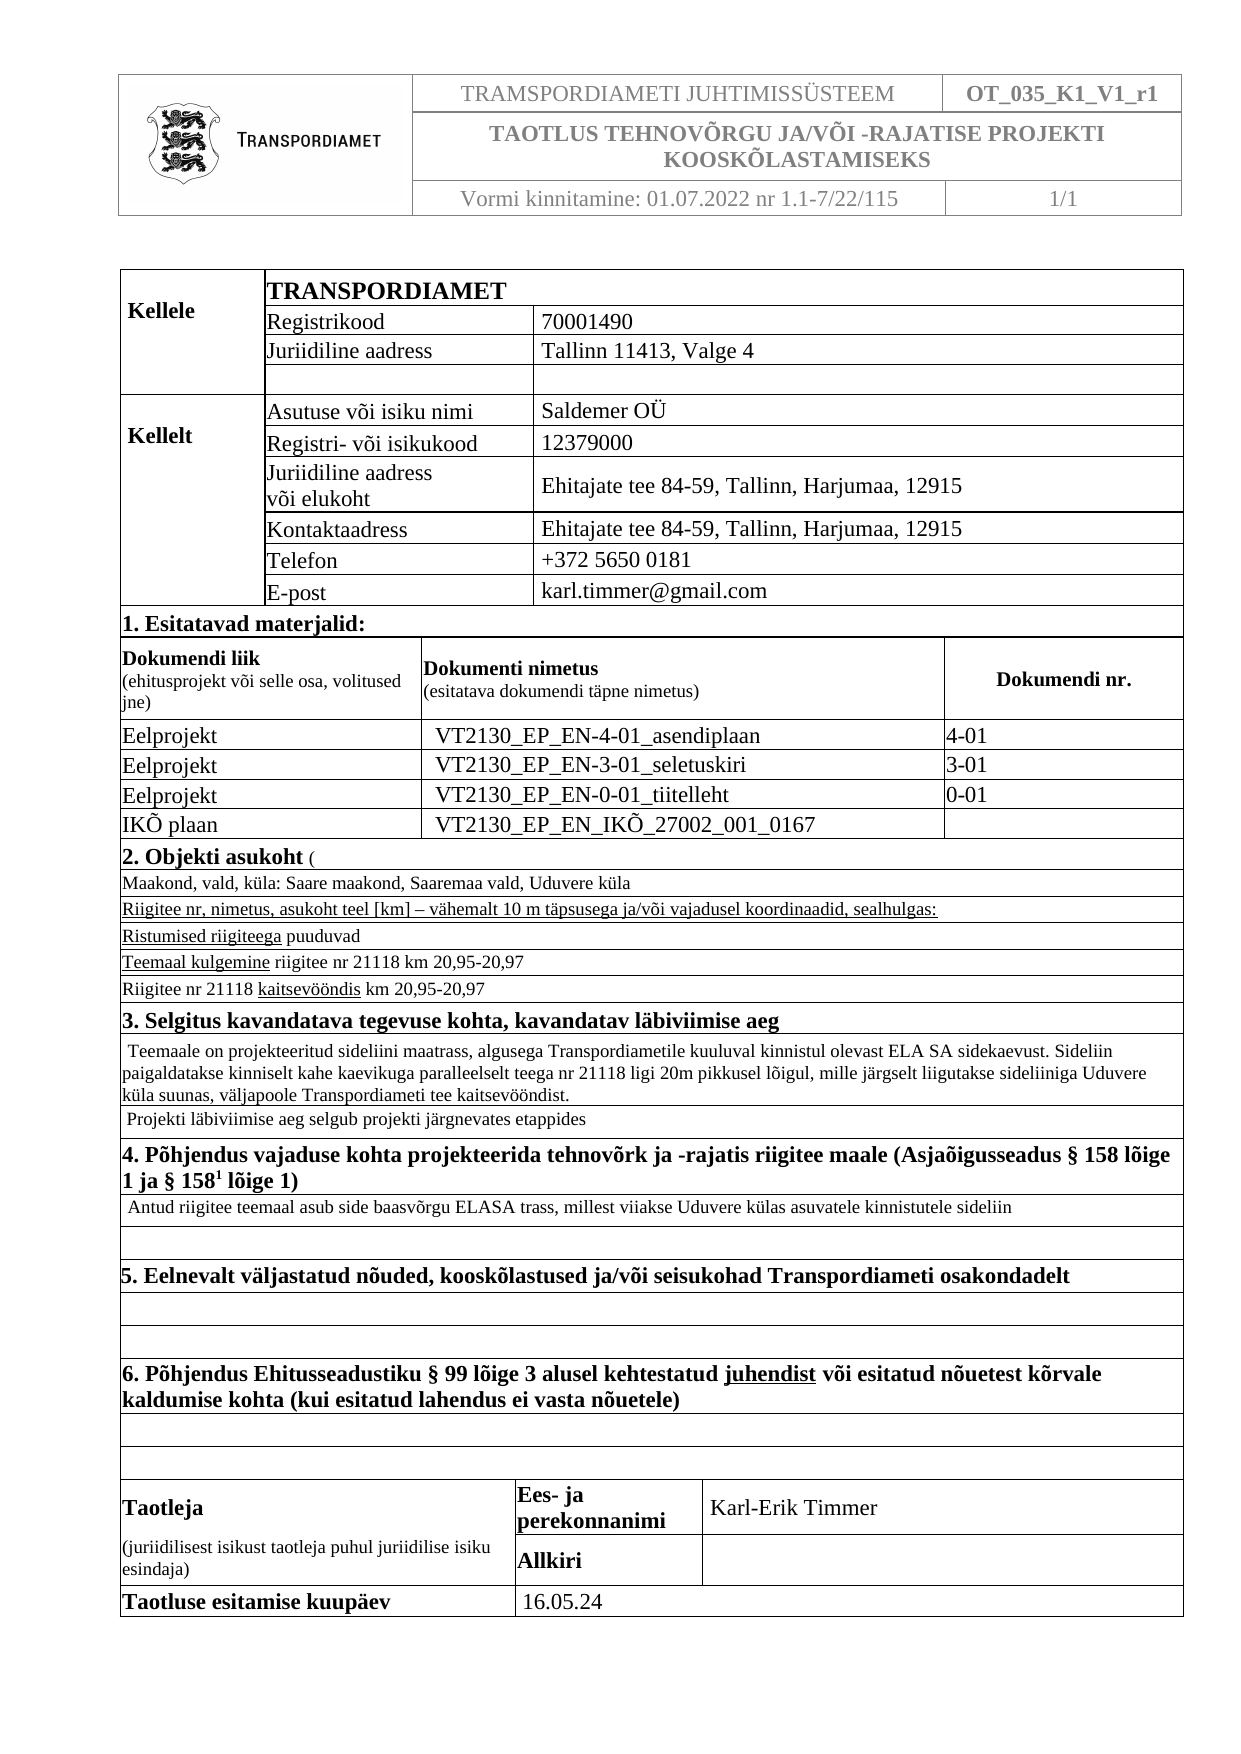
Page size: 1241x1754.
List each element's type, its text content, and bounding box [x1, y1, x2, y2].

table_cell 16.05.24 [516, 1586, 1183, 1616]
table_cell Karl-Erik Timmer [703, 1480, 1183, 1534]
table_cell 4. Põhjendus vajaduse kohta projekteerida tehnovõrk ja -rajatis riigitee maale (Asjaõigusseadus § 158 lõige 1 ja § 1581 lõige 1) [121, 1139, 1183, 1193]
table_cell Eelprojekt [121, 720, 421, 749]
table_cell Juriidiline aadress [266, 335, 533, 364]
table_cell Saldemer OÜ [534, 395, 1183, 425]
table_cell Dokumendi liik (ehitusprojekt või selle osa, volitused jne) [121, 638, 421, 719]
table_cell VT2130_EP_EN-3-01_seletuskiri [422, 750, 944, 778]
table_cell Riigitee nr 21118 kaitsevööndis km 20,95-20,97 [121, 976, 1183, 1002]
table_cell Registri- või isikukood [266, 426, 533, 456]
table_cell [121, 1414, 1183, 1446]
table_cell Ehitajate tee 84-59, Tallinn, Harjumaa, 12915 [534, 457, 1183, 511]
table_cell 12379000 [534, 426, 1183, 456]
table_cell VT2130_EP_EN-0-01_tiitelleht [422, 780, 944, 808]
table_cell Taotluse esitamise kuupäev [121, 1586, 515, 1616]
table_cell [121, 1293, 1183, 1325]
table_cell Ehitajate tee 84-59, Tallinn, Harjumaa, 12915 [534, 513, 1183, 543]
table_cell Ristumised riigiteega puuduvad [121, 923, 1183, 949]
table_cell +372 5650 0181 [534, 544, 1183, 574]
table_cell 70001490 [534, 306, 1183, 334]
table_cell [266, 365, 533, 393]
table_cell Eelprojekt [121, 780, 421, 808]
table_header Kellele [121, 270, 264, 393]
picture [129, 85, 402, 204]
table_cell Antud riigitee teemaal asub side baasvõrgu ELASA trass, millest viiakse Uduvere külas asuvatele kinnistutele sideliin [121, 1195, 1183, 1226]
table_cell Telefon [266, 544, 533, 574]
table_cell [121, 1227, 1183, 1259]
table_cell 2. Objekti asukoht ( [121, 839, 1183, 869]
table_cell Ees- ja perekonnanimi [516, 1480, 702, 1534]
table_cell VT2130_EP_EN_IKÕ_27002_001_0167 [422, 809, 944, 838]
table_cell 1. Esitatavad materjalid: [121, 606, 1183, 636]
table_cell Kontaktaadress [266, 513, 533, 543]
table_cell Tallinn 11413, Valge 4 [534, 335, 1183, 364]
table_cell Riigitee nr, nimetus, asukoht teel [km] – vähemalt 10 m täpsusega ja/või vajadusel koordinaadid, sealhulgas: [121, 897, 1183, 922]
table_cell Maakond, vald, küla: Saare maakond, Saaremaa vald, Uduvere küla [121, 870, 1183, 896]
table_cell 6. Põhjendus Ehitusseadustiku § 99 lõige 3 alusel kehtestatud juhendist või esitatud nõuetest kõrvale kaldumise kohta (kui esitatud lahendus ei vasta nõuetele) [121, 1359, 1183, 1413]
table_cell 3. Selgitus kavandatava tegevuse kohta, kavandatav läbiviimise aeg [121, 1003, 1183, 1033]
table_cell Registrikood [266, 306, 533, 334]
table_cell [945, 809, 1183, 838]
table_cell [703, 1535, 1183, 1584]
table_cell (juriidilisest isikust taotleja puhul juriidilise isiku esindaja) [121, 1534, 515, 1584]
table_cell Teemaal kulgemine riigitee nr 21118 km 20,95-20,97 [121, 950, 1183, 975]
table_cell Taotleja [121, 1480, 515, 1534]
table_cell Juriidiline aadress või elukoht [266, 457, 533, 511]
table_cell Allkiri [516, 1535, 702, 1584]
table_cell Projekti läbiviimise aeg selgub projekti järgnevates etappides [121, 1106, 1183, 1138]
table_cell [121, 1447, 1183, 1478]
table_cell Eelprojekt [121, 750, 421, 778]
table_cell Dokumenti nimetus (esitatava dokumendi täpne nimetus) [422, 638, 944, 719]
table_cell [534, 365, 1183, 393]
table_cell 5. Eelnevalt väljastatud nõuded, kooskõlastused ja/või seisukohad Transpordiameti osakondadelt [121, 1260, 1183, 1292]
table_cell Teemaale on projekteeritud sideliini maatrass, algusega Transpordiametile kuuluval kinnistul olevast ELA SA sidekaevust. Sideliin paigaldatakse kinniselt kahe kaevikuga paralleelselt teega nr 21118 ligi 20m pikkusel lõigul, mille järgselt liigutakse sideliiniga Uduvere küla suunas, väljapoole Transpordiameti tee kaitsevööndist. [121, 1034, 1183, 1105]
table_cell karl.timmer@gmail.com [534, 575, 1183, 605]
table_cell E-post [266, 575, 533, 605]
table_cell 0-01 [945, 780, 1183, 808]
table_cell Dokumendi nr. [945, 638, 1183, 719]
table_cell 3-01 [945, 750, 1183, 778]
table_cell Kellelt [121, 395, 264, 605]
table_cell IKÕ plaan [121, 809, 421, 838]
table_header TRANSPORDIAMET [266, 270, 1183, 304]
table_cell Asutuse või isiku nimi [266, 395, 533, 425]
table_cell VT2130_EP_EN-4-01_asendiplaan [422, 720, 944, 749]
table_cell [121, 1326, 1183, 1357]
table_cell 4-01 [945, 720, 1183, 749]
